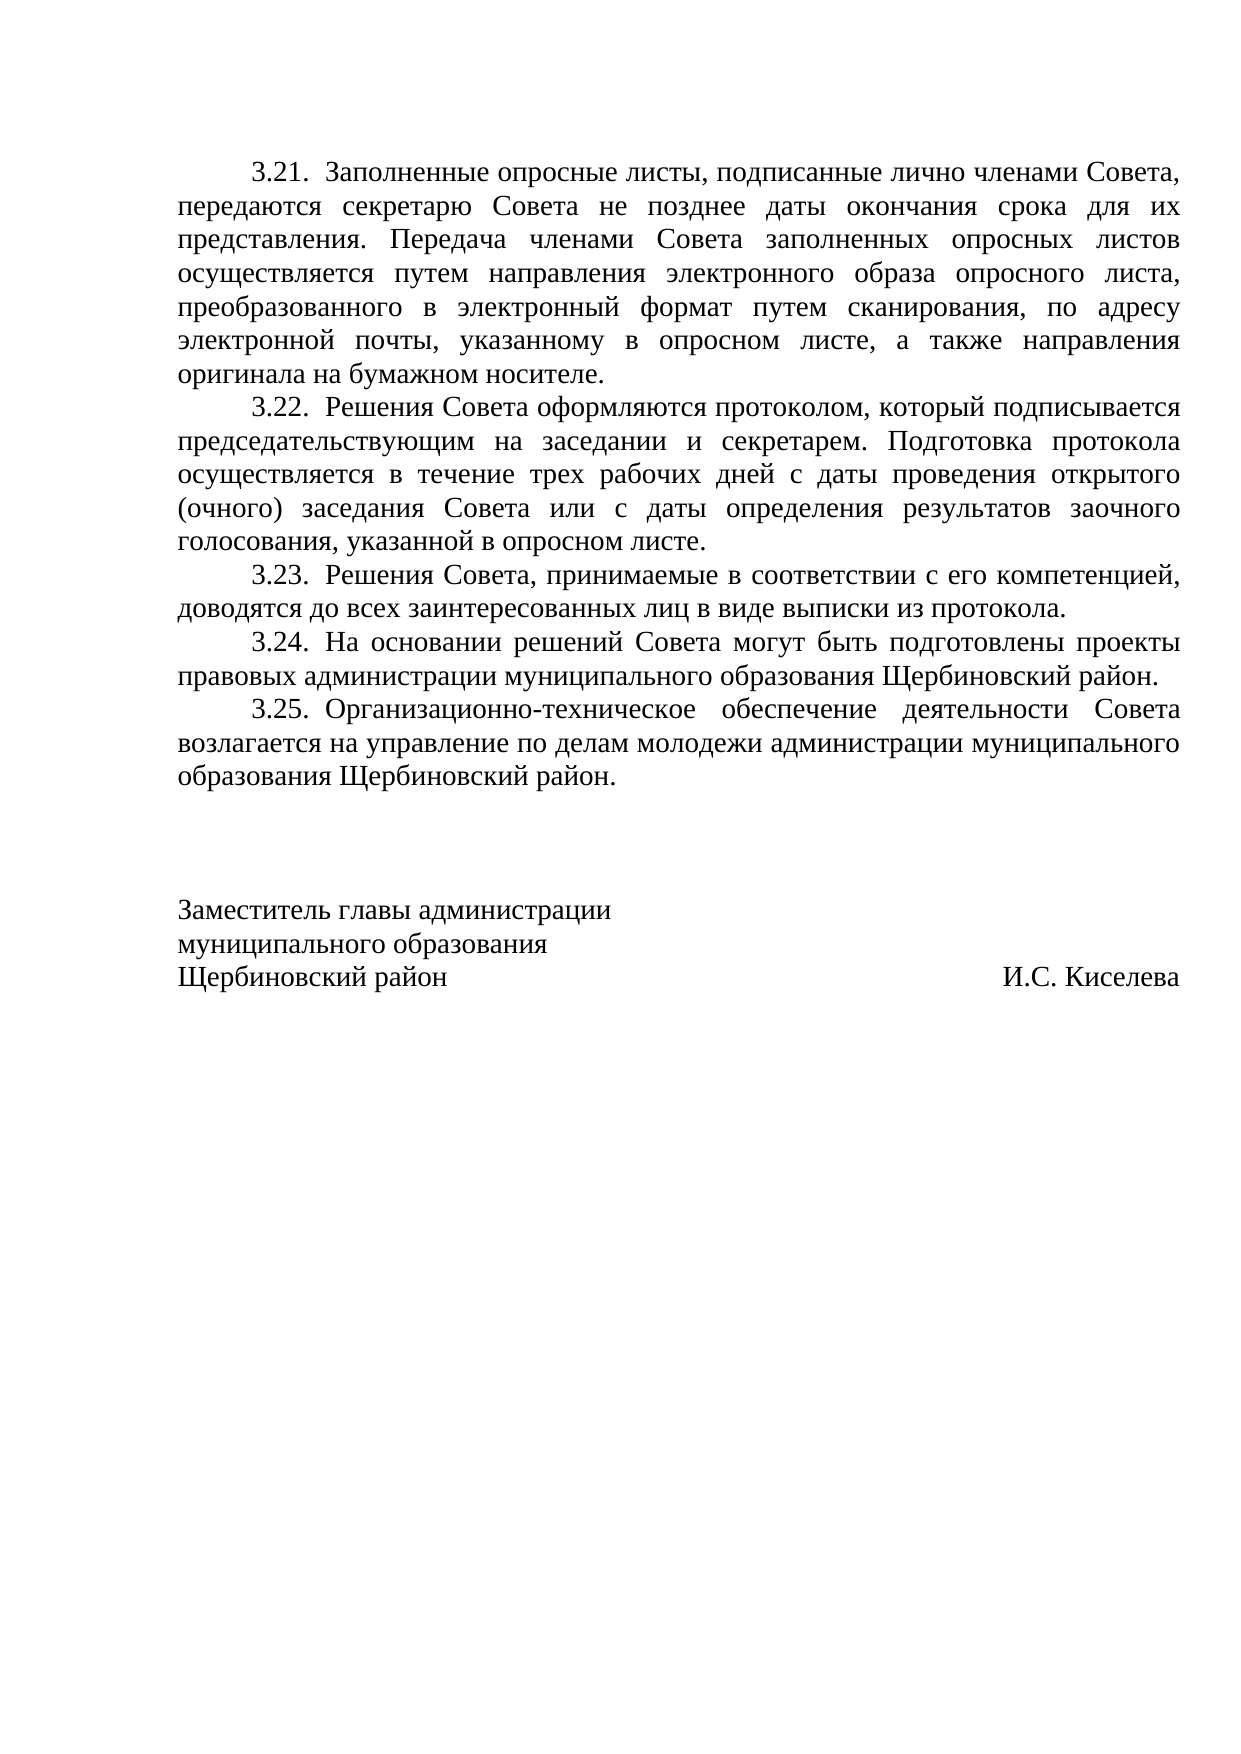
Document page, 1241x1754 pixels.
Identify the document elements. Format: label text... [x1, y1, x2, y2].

text Щербиновский район И.С. Киселева [177, 959, 1181, 993]
text 3.24. На основании решений Совета могут быть подготовлены проекты правовых администрации муниципального образования Щербиновский район. [177, 624, 1181, 691]
text 3.25. Организационно-техническое обеспечение деятельности Совета возлагается на управление по делам молодежи администрации муниципального образования Щербиновский район. [177, 691, 1181, 792]
text 3.23. Решения Совета, принимаемые в соответствии с его компетенцией, доводятся до всех заинтересованных лиц в виде выписки из протокола. [177, 557, 1181, 624]
text 3.22. Решения Совета оформляются протоколом, который подписывается председательствующим на заседании и секретарем. Подготовка протокола осуществляется в течение трех рабочих дней с даты проведения открытого (очного) заседания Совета или с даты определения результатов заочного голосования, указанной в опросном листе. [177, 389, 1181, 557]
text 3.21. Заполненные опросные листы, подписанные лично членами Совета, передаются секретарю Совета не позднее даты окончания срока для их представления. Передача членами Совета заполненных опросных листов осуществляется путем направления электронного образа опросного листа, преобразованного в электронный формат путем сканирования, по адресу электронной почты, указанному в опросном листе, а также направления оригинала на бумажном носителе. [177, 154, 1181, 389]
text муниципального образования [177, 926, 1181, 959]
text Заместитель главы администрации [177, 892, 1181, 926]
